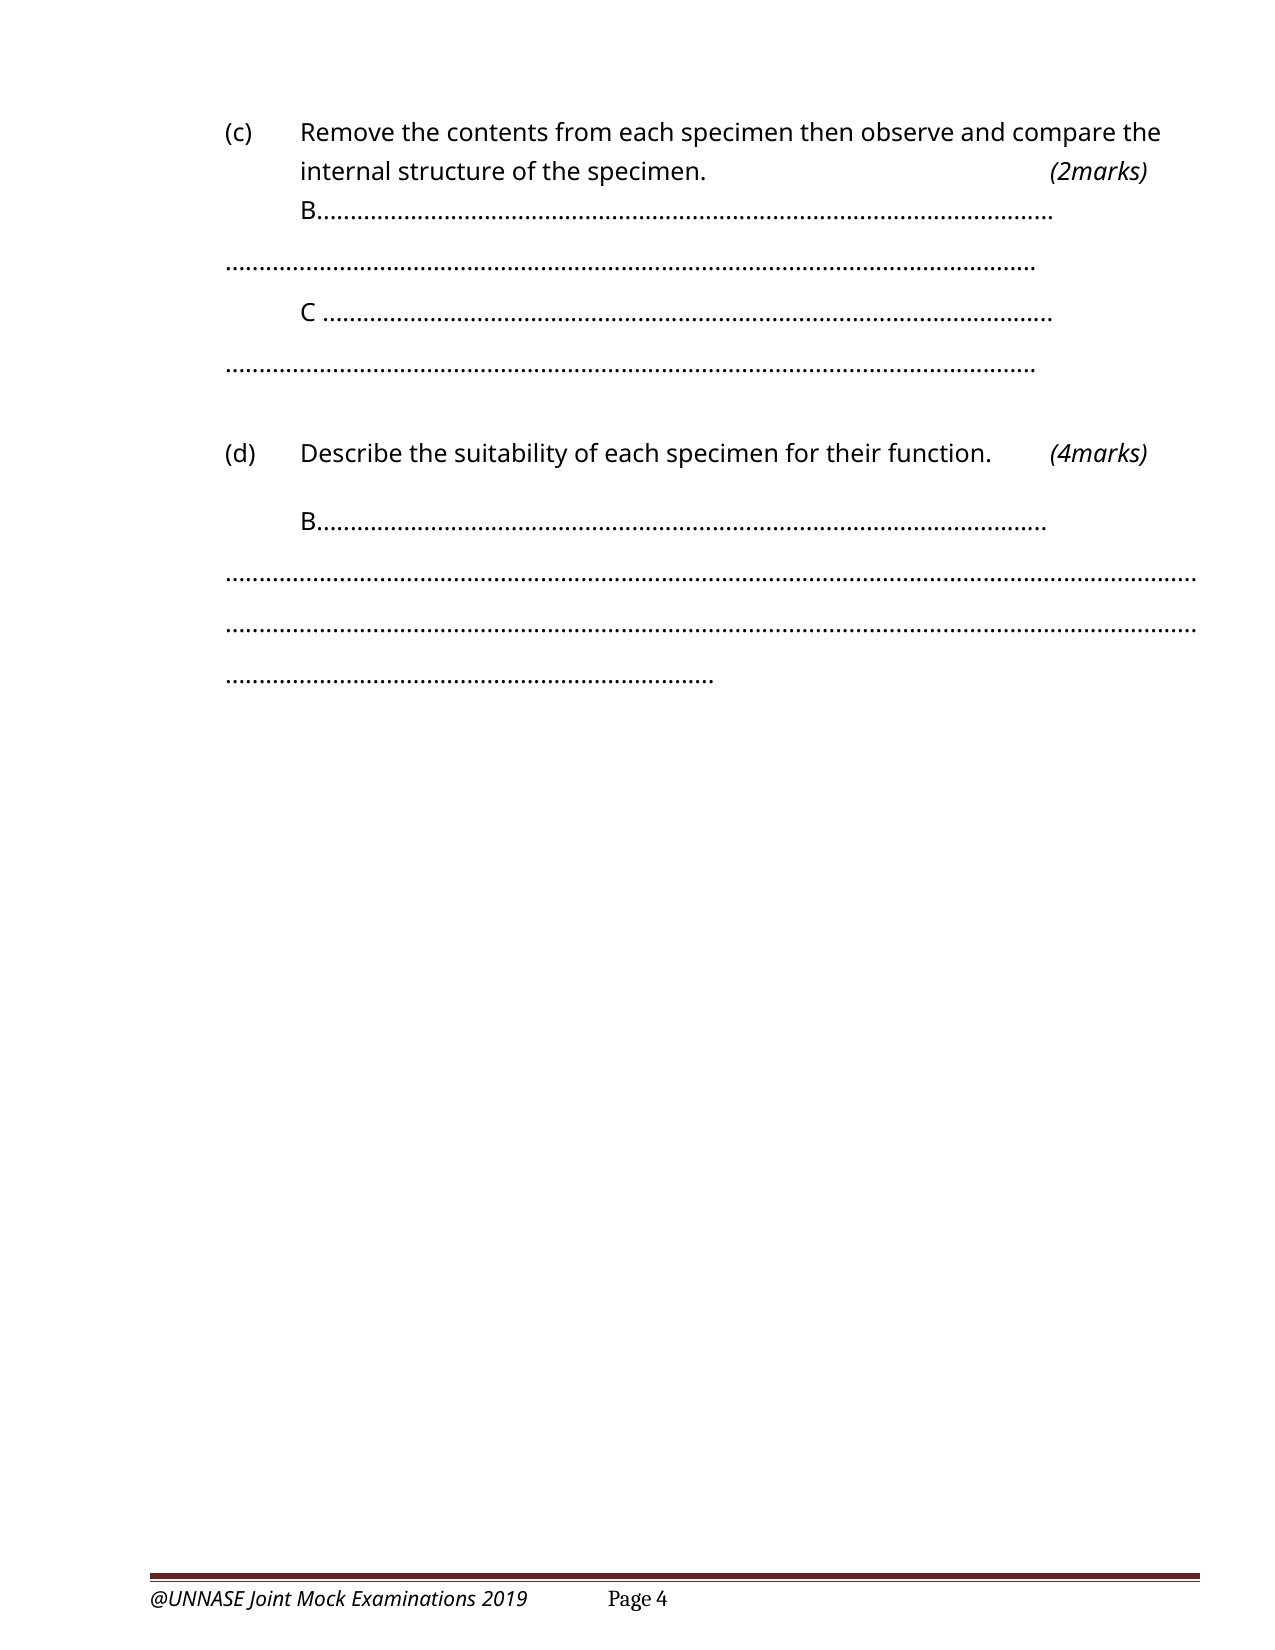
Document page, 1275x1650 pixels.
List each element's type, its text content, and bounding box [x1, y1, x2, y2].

text ......................................................................................................................... [150, 346, 1200, 380]
text (c) Remove the contents from each specimen then observe and compare the internal structure of the specimen. (2marks) [225, 114, 1200, 187]
text ......................................................................................................................... [150, 243, 1200, 278]
text B.............................................................................................................. [225, 192, 1200, 227]
text ........................................................................................................................................................................................................................................................................................................................................................................... [225, 555, 1200, 691]
text C ............................................................................................................. [225, 294, 1200, 329]
text (d) Describe the suitability of each specimen for their function. (4marks) [225, 436, 1200, 504]
text B............................................................................................................. [225, 504, 1200, 538]
